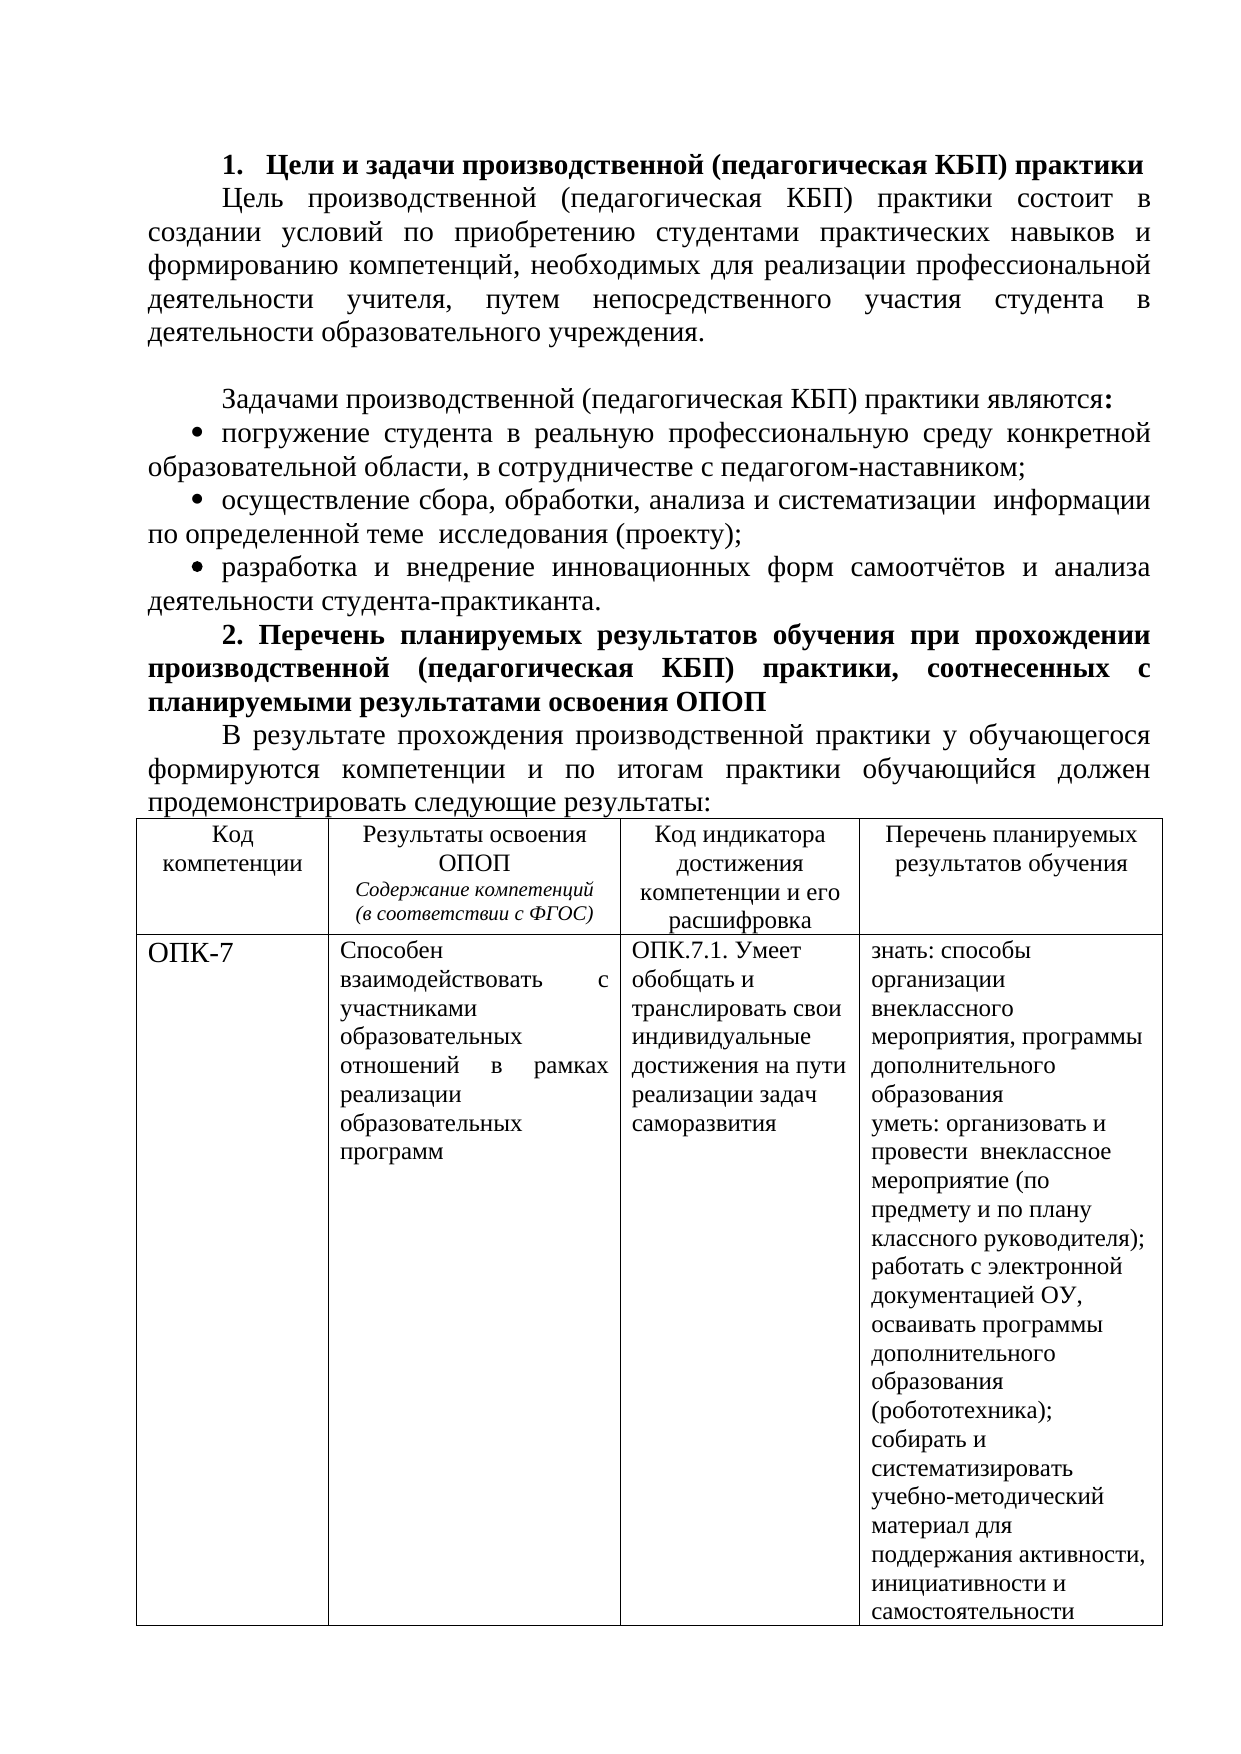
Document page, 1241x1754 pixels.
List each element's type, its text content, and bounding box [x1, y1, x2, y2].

list погружение студента в реальную профессиональную среду конкретной образовательной области, в сотрудничестве с педагогом-наставником; [148, 415, 1152, 482]
list разработка и внедрение инновационных форм самоотчётов и анализа деятельности студента-практиканта. [148, 549, 1152, 617]
text 2. Перечень планируемых результатов обучения при прохождении производственной (педагогическая КБП) практики, соотнесенных с планируемыми результатами освоения ОПОП [148, 617, 1152, 717]
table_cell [860, 935, 1162, 1625]
text Цель производственной (педагогическая КБП) практики состоит в создании условий по приобретению студентами практических навыков и формированию компетенций, необходимых для реализации профессиональной деятельности учителя, путем непосредственного участия студента в деятельности образовательного учреждения. [148, 180, 1152, 348]
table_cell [621, 935, 859, 1625]
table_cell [329, 935, 620, 1625]
table_cell ОПК-7 [137, 935, 328, 1625]
table_header Код компетенции [137, 819, 328, 934]
table_header Результаты освоения ОПОП Содержание компетенций (в соответствии с ФГОС) [329, 819, 620, 934]
list осуществление сбора, обработки, анализа и систематизации информации по определенной теме исследования (проекту); [148, 482, 1152, 549]
list Цели и задачи производственной (педагогическая КБП) практики [148, 147, 1152, 180]
text В результате прохождения производственной практики у обучающегося формируются компетенции и по итогам практики обучающийся должен продемонстрировать следующие результаты: [148, 717, 1152, 818]
table_header Код индикатора достижения компетенции и его расшифровка [621, 819, 859, 934]
table_header Перечень планируемых результатов обучения [860, 819, 1162, 934]
text Задачами производственной (педагогическая КБП) практики являются: [148, 382, 1152, 415]
